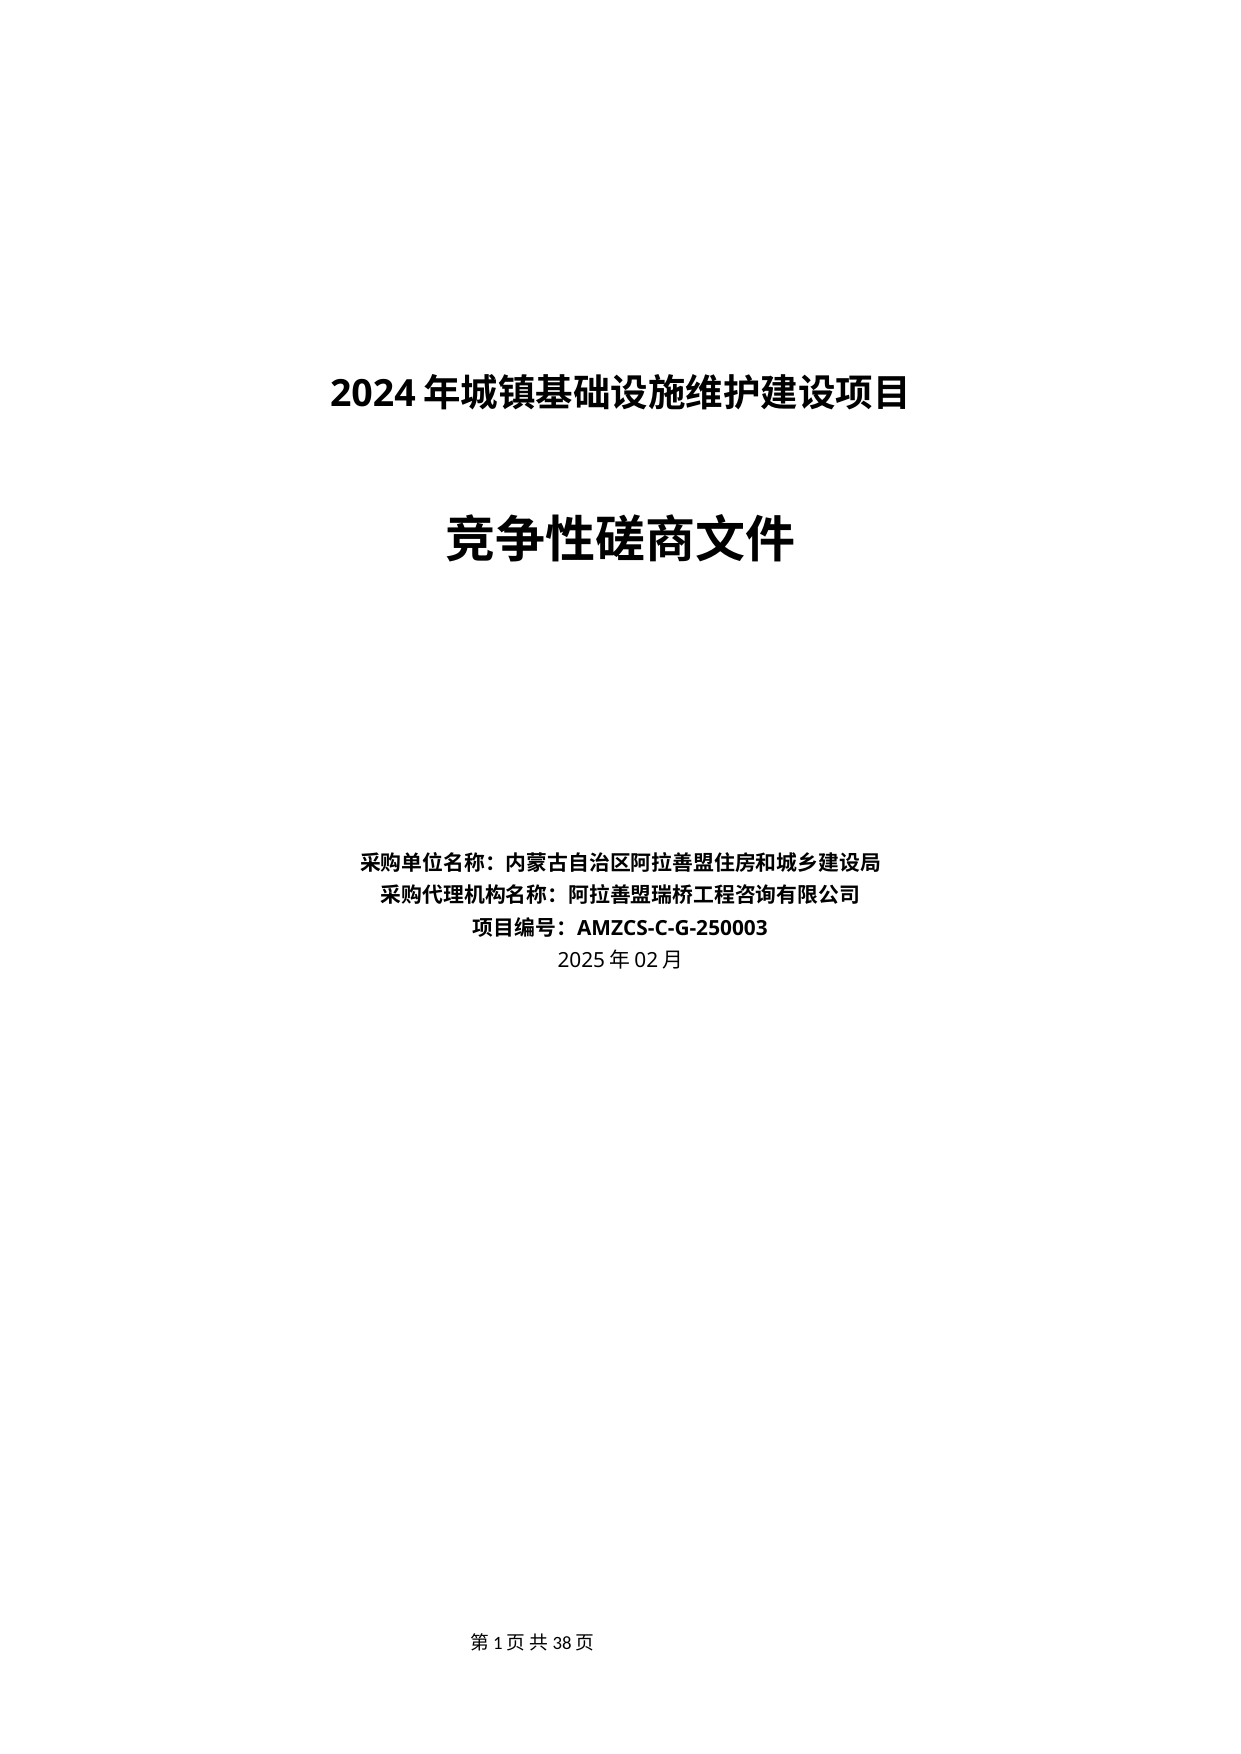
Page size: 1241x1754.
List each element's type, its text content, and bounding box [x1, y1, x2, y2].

text 2024年城镇基础设施维护建设项目 [187, 357, 1053, 422]
text 采购单位名称：内蒙古自治区阿拉善盟住房和城乡建设局 [187, 845, 1053, 877]
text 采购代理机构名称：阿拉善盟瑞桥工程咨询有限公司 [187, 877, 1053, 910]
text 项目编号：AMZCS-C-G-250003 [187, 910, 1053, 942]
text 2025年02月 [187, 942, 1053, 975]
text 竞争性磋商文件 [187, 487, 1053, 585]
